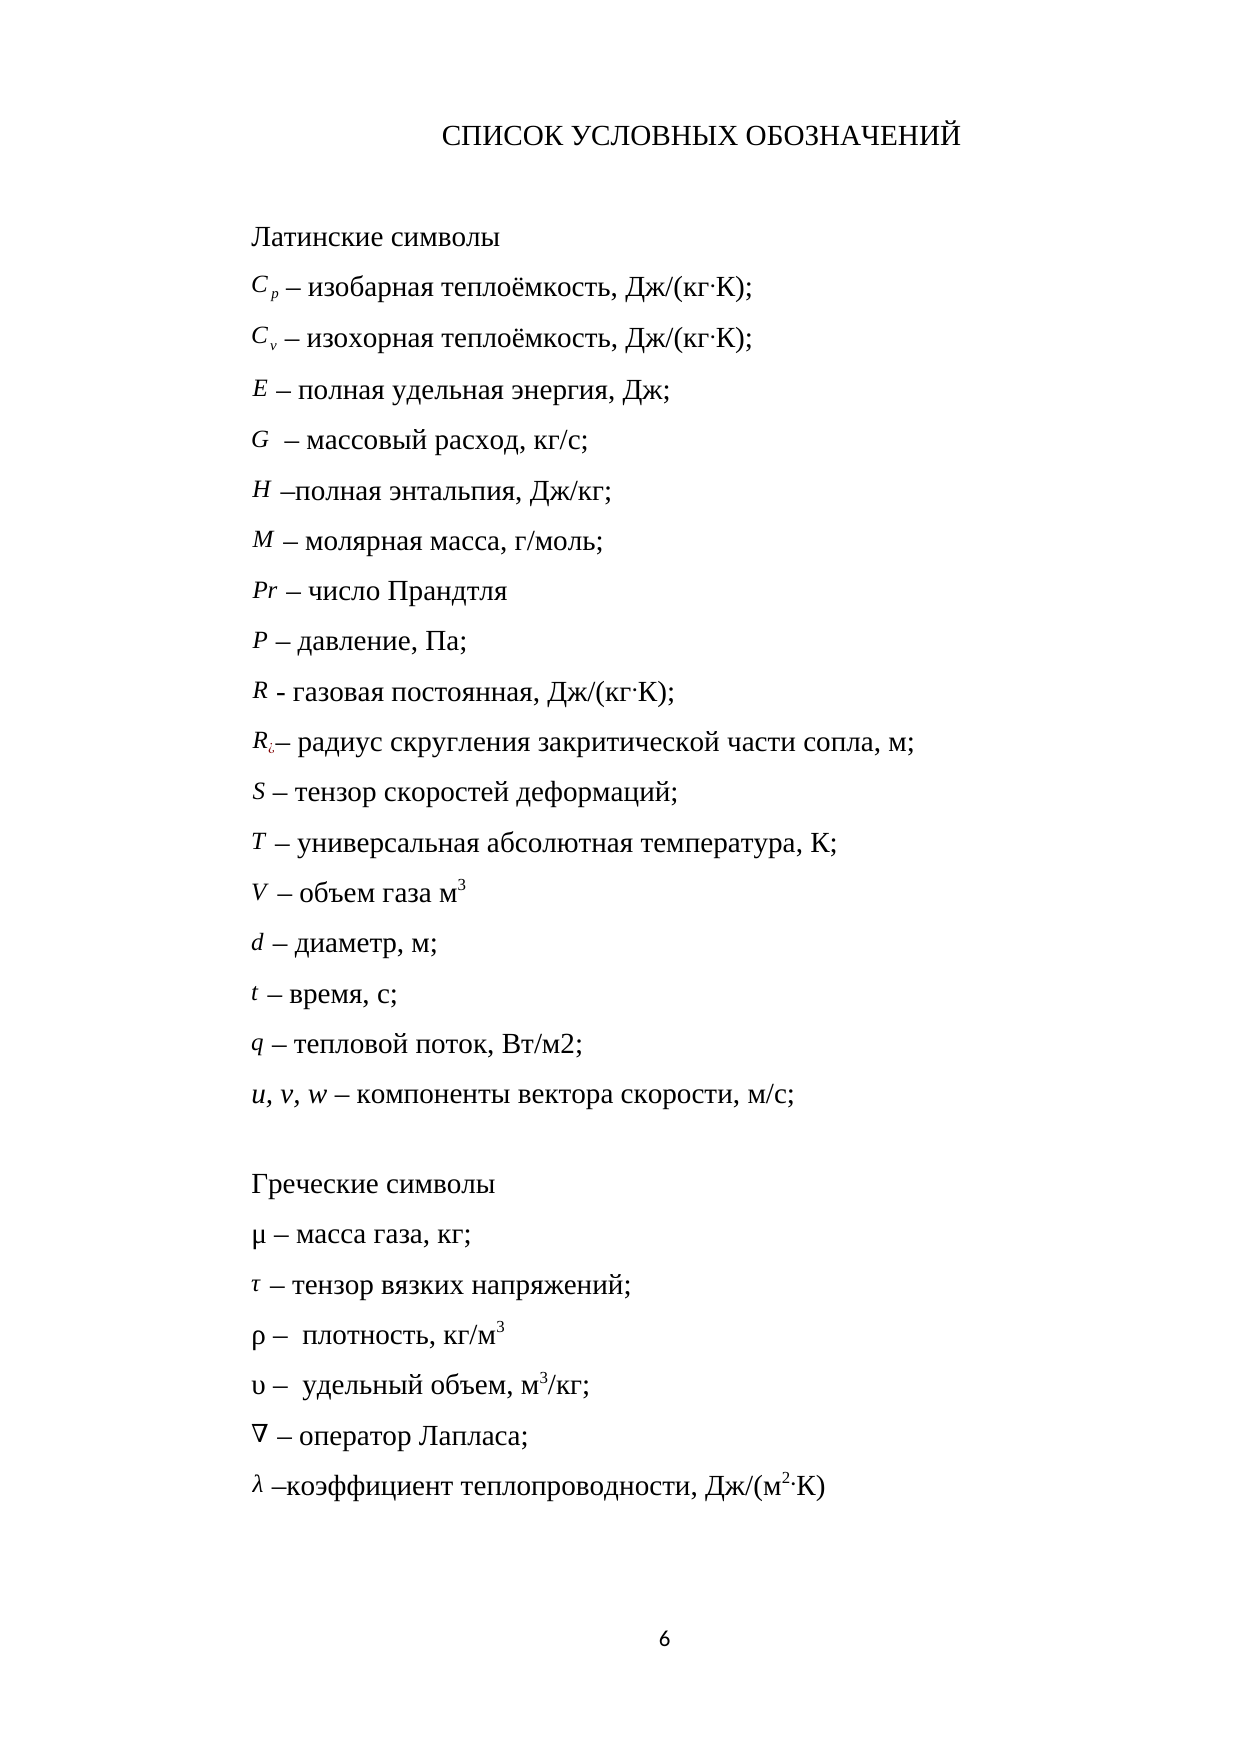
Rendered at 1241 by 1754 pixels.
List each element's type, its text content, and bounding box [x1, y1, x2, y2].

text – изохорная теплоёмкость, Дж/(кгК); [177, 321, 1152, 355]
text – тепловой поток, Вт/м2; [177, 1026, 1152, 1059]
text –коэффициент теплопроводности, Дж/(м2К) [177, 1468, 1152, 1502]
text – оператор Лапласа; [177, 1418, 1152, 1451]
text – диаметр, м; [177, 925, 1152, 959]
text –полная энтальпия, Дж/кг; [177, 473, 1152, 506]
text – радиус скругления закритической части сопла, м; [177, 724, 1152, 758]
text – полная удельная энергия, Дж; [177, 372, 1152, 406]
text – молярная масса, г/моль; [177, 523, 1152, 556]
text – универсальная абсолютная температура, К; [177, 825, 1152, 858]
text ρ – плотность, кг/м3 [177, 1317, 1152, 1351]
text – число Прандтля [177, 573, 1152, 607]
text - газовая постоянная, Дж/(кгК); [177, 674, 1152, 707]
text Греческие символы [177, 1166, 1152, 1200]
text – тензор вязких напряжений; [177, 1267, 1152, 1300]
text Латинские символы [177, 219, 1152, 252]
text μ – масса газа, кг; [177, 1216, 1152, 1250]
text u, v, w – компоненты вектора скорости, м/с; [177, 1076, 1152, 1110]
text – изобарная теплоёмкость, Дж/(кгК); [177, 269, 1152, 304]
text – массовый расход, кг/с; [177, 422, 1152, 456]
text – объем газа м3 [177, 875, 1152, 909]
text СПИСОК УСЛОВНЫХ ОБОЗНАЧЕНИЙ [177, 118, 1152, 152]
text υ – удельный объем, м3/кг; [177, 1367, 1152, 1401]
text – тензор скоростей деформаций; [177, 774, 1152, 808]
text – время, с; [177, 976, 1152, 1009]
text – давление, Па; [177, 623, 1152, 657]
